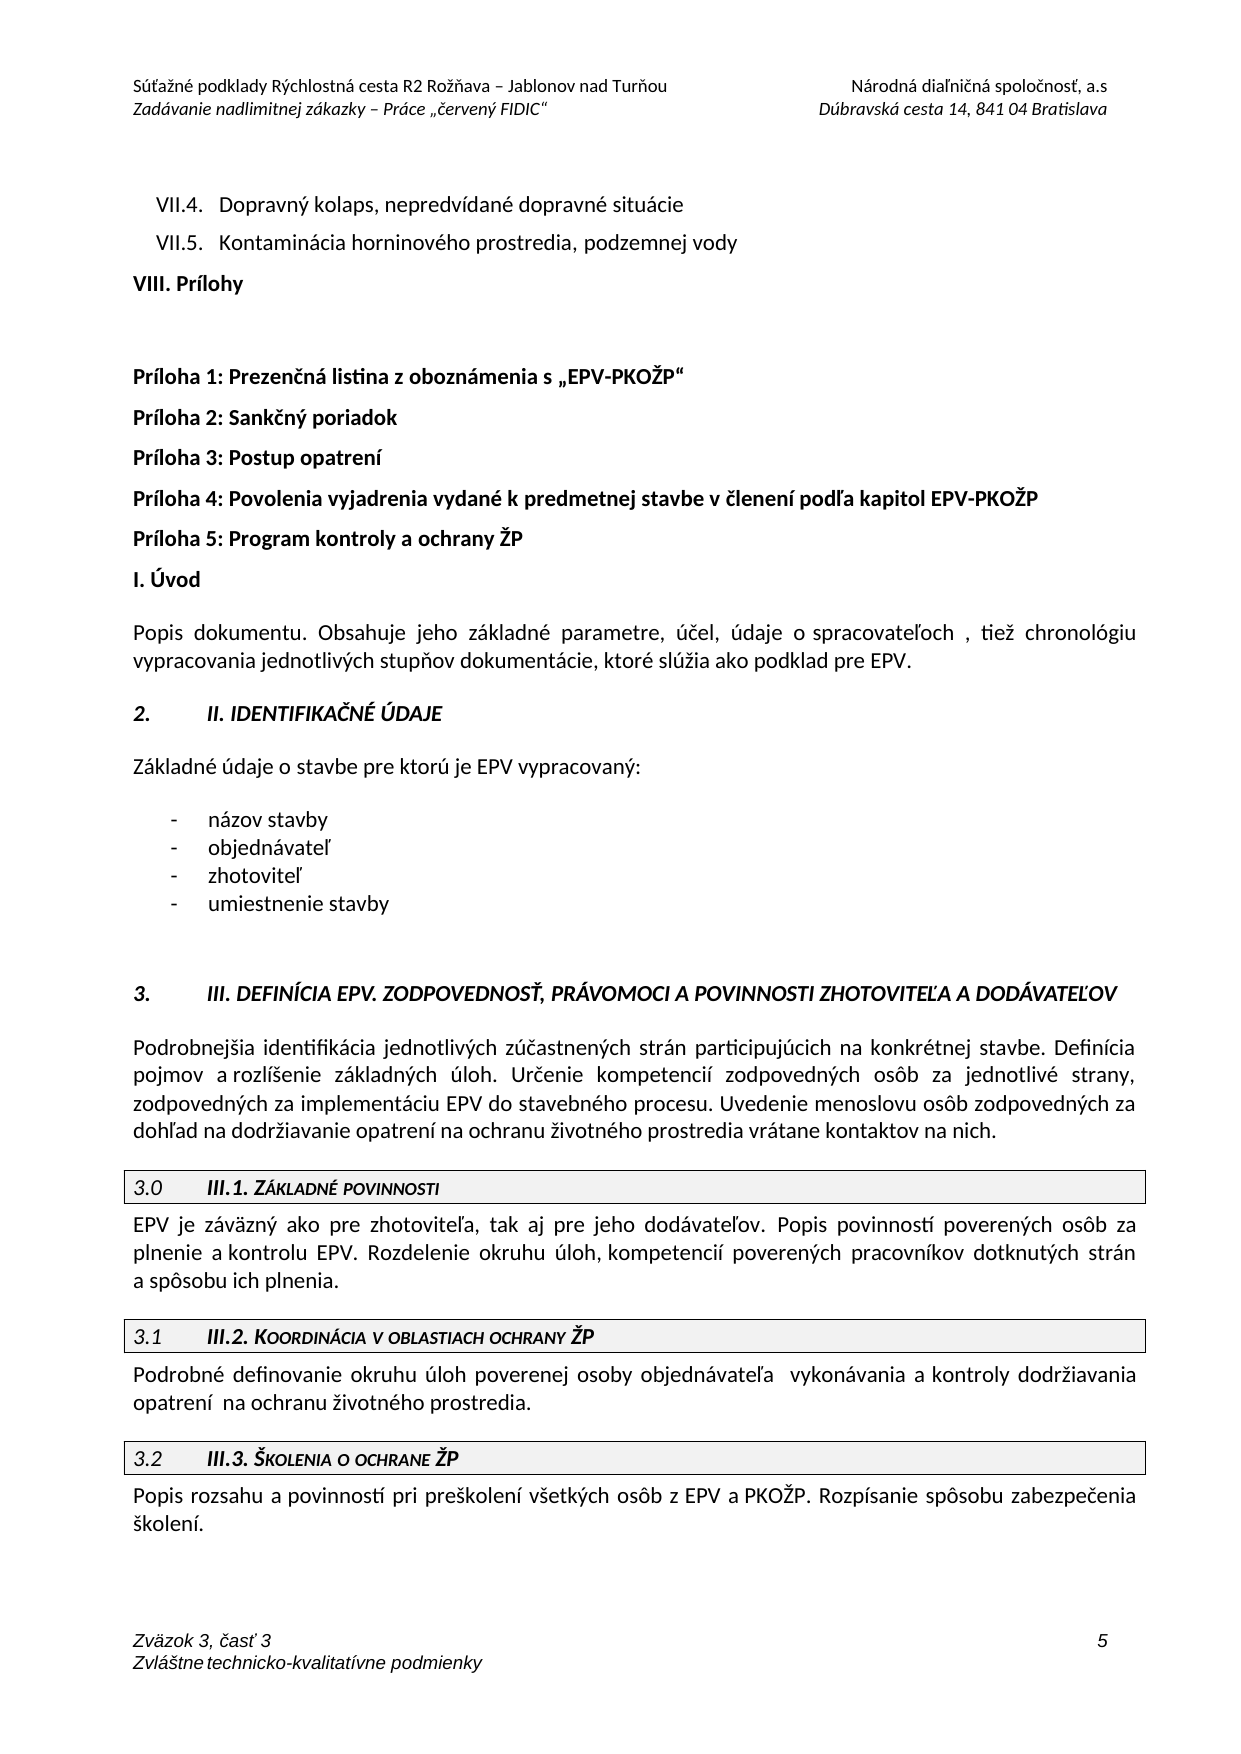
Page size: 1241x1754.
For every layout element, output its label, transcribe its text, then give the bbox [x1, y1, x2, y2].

subtitle III.1. Základné povinnosti [125, 1171, 1145, 1203]
text Príloha 2: Sankčný poriadok [133, 403, 1137, 431]
list umiestnenie stavby [170, 889, 1137, 917]
text Príloha 4: Povolenia vyjadrenia vydané k predmetnej stavbe v členení podľa kapitol EPV-PKOŽP [133, 484, 1137, 512]
subtitle III. Definícia EPV. Zodpovednosť, právomoci a povinnosti Zhotoviteľa a dodávateľov [133, 979, 1137, 1008]
list objednávateľ [170, 833, 1137, 861]
text Podrobnejšia identifikácia jednotlivých zúčastnených strán participujúcich na konkrétnej stavbe. Definícia pojmov a rozlíšenie základných úloh. Určenie kompetencií zodpovedných osôb za jednotlivé strany, zodpovedných za implementáciu EPV do stavebného procesu. Uvedenie menoslovu osôb zodpovedných za dohľad na dodržiavanie opatrení na ochranu životného prostredia vrátane kontaktov na nich. [133, 1033, 1137, 1145]
text VII.4. Dopravný kolaps, nepredvídané dopravné situácie [156, 190, 1137, 218]
text VII.5. Kontaminácia horninového prostredia, podzemnej vody [156, 228, 1137, 256]
text VIII. Prílohy [133, 269, 1137, 297]
text I. Úvod [133, 565, 1137, 593]
list názov stavby [170, 805, 1137, 833]
subtitle III.3. Školenia o ochrane ŽP [125, 1442, 1145, 1474]
text Príloha 5: Program kontroly a ochrany ŽP [133, 524, 1137, 552]
subtitle II. Identifikačné údaje [133, 699, 1137, 727]
text Popis dokumentu. Obsahuje jeho základné parametre, účel, údaje o spracovateľoch , tiež chronológiu vypracovania jednotlivých stupňov dokumentácie, ktoré slúžia ako podklad pre EPV. [133, 618, 1137, 674]
text EPV je záväzný ako pre zhotoviteľa, tak aj pre jeho dodávateľov. Popis povinností poverených osôb za plnenie a kontrolu EPV. Rozdelenie okruhu úloh, kompetencií poverených pracovníkov dotknutých strán a spôsobu ich plnenia. [133, 1210, 1137, 1294]
list zhotoviteľ [170, 861, 1137, 889]
text Podrobné definovanie okruhu úloh poverenej osoby objednávateľa vykonávania a kontroly dodržiavania opatrení na ochranu životného prostredia. [133, 1360, 1137, 1416]
text Základné údaje o stavbe pre ktorú je EPV vypracovaný: [133, 752, 1137, 780]
text Príloha 1: Prezenčná listina z oboznámenia s „EPV-PKOŽP“ [133, 362, 1137, 390]
text Popis rozsahu a povinností pri preškolení všetkých osôb z EPV a PKOŽP. Rozpísanie spôsobu zabezpečenia školení. [133, 1481, 1137, 1537]
text Príloha 3: Postup opatrení [133, 443, 1137, 471]
subtitle III.2. Koordinácia v oblastiach ochrany ŽP [125, 1320, 1145, 1352]
